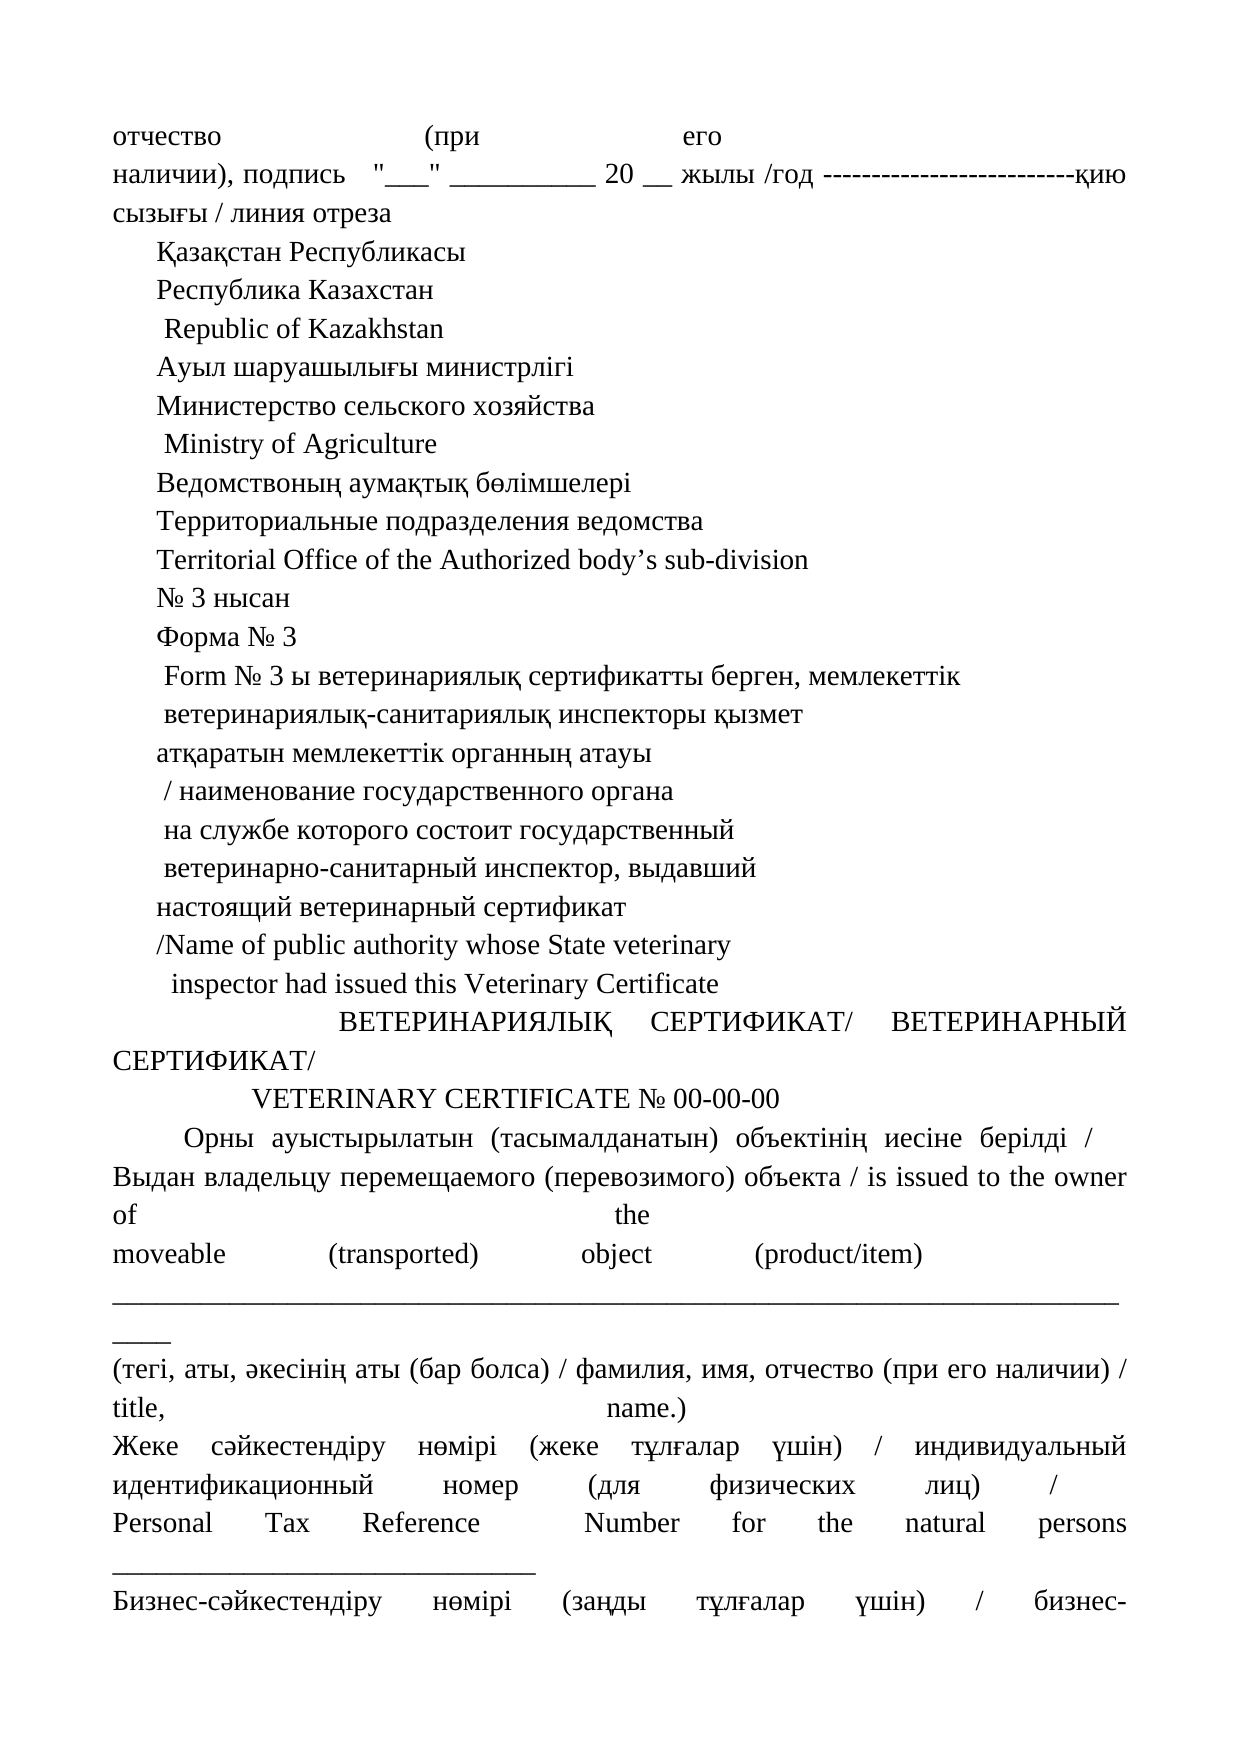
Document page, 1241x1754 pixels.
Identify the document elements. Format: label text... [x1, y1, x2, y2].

text Ауыл шаруашылығы министрлігі [112, 349, 1128, 383]
text Republic of Kazakhstan [112, 311, 1128, 344]
text Form № 3 ы ветеринариялық сертификатты берген, мемлекеттік [112, 658, 1128, 691]
text inspector had issued this Veterinary Certificate [112, 966, 1128, 999]
text Ministry of Agriculture [112, 426, 1128, 460]
text ВЕТЕРИНАРИЯЛЫҚ СЕРТИФИКАТ/ ВЕТЕРИНАРНЫЙ СЕРТИФИКАТ/ VETERINARY CERTIFICATE № 00-00-00 [112, 1004, 1128, 1115]
text Министерство сельского хозяйства [112, 388, 1128, 421]
text Форма № 3 [112, 619, 1128, 653]
text Қазақстан Республикасы [112, 234, 1128, 267]
text Республика Казахстан [112, 272, 1128, 306]
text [112, 118, 1128, 229]
text Ведомствоның аумақтық бөлімшелері [112, 465, 1128, 498]
text настоящий ветеринарный сертификат [112, 889, 1128, 922]
text / наименование государственного органа [112, 773, 1128, 807]
text Территориальные подразделения ведомства [112, 503, 1128, 537]
text ветеринарно-санитарный инспектор, выдавший [112, 850, 1128, 884]
text Territorial Office of the Authorized body’s sub-division [112, 542, 1128, 576]
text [112, 1120, 1128, 1616]
text атқаратын мемлекеттік органның атауы [112, 735, 1128, 768]
text на службе которого состоит государственный [112, 812, 1128, 845]
text ветеринариялық-санитариялық инспекторы қызмет [112, 696, 1128, 730]
text № 3 нысан [112, 581, 1128, 614]
text /Name of public authority whose State veterinary [112, 927, 1128, 961]
